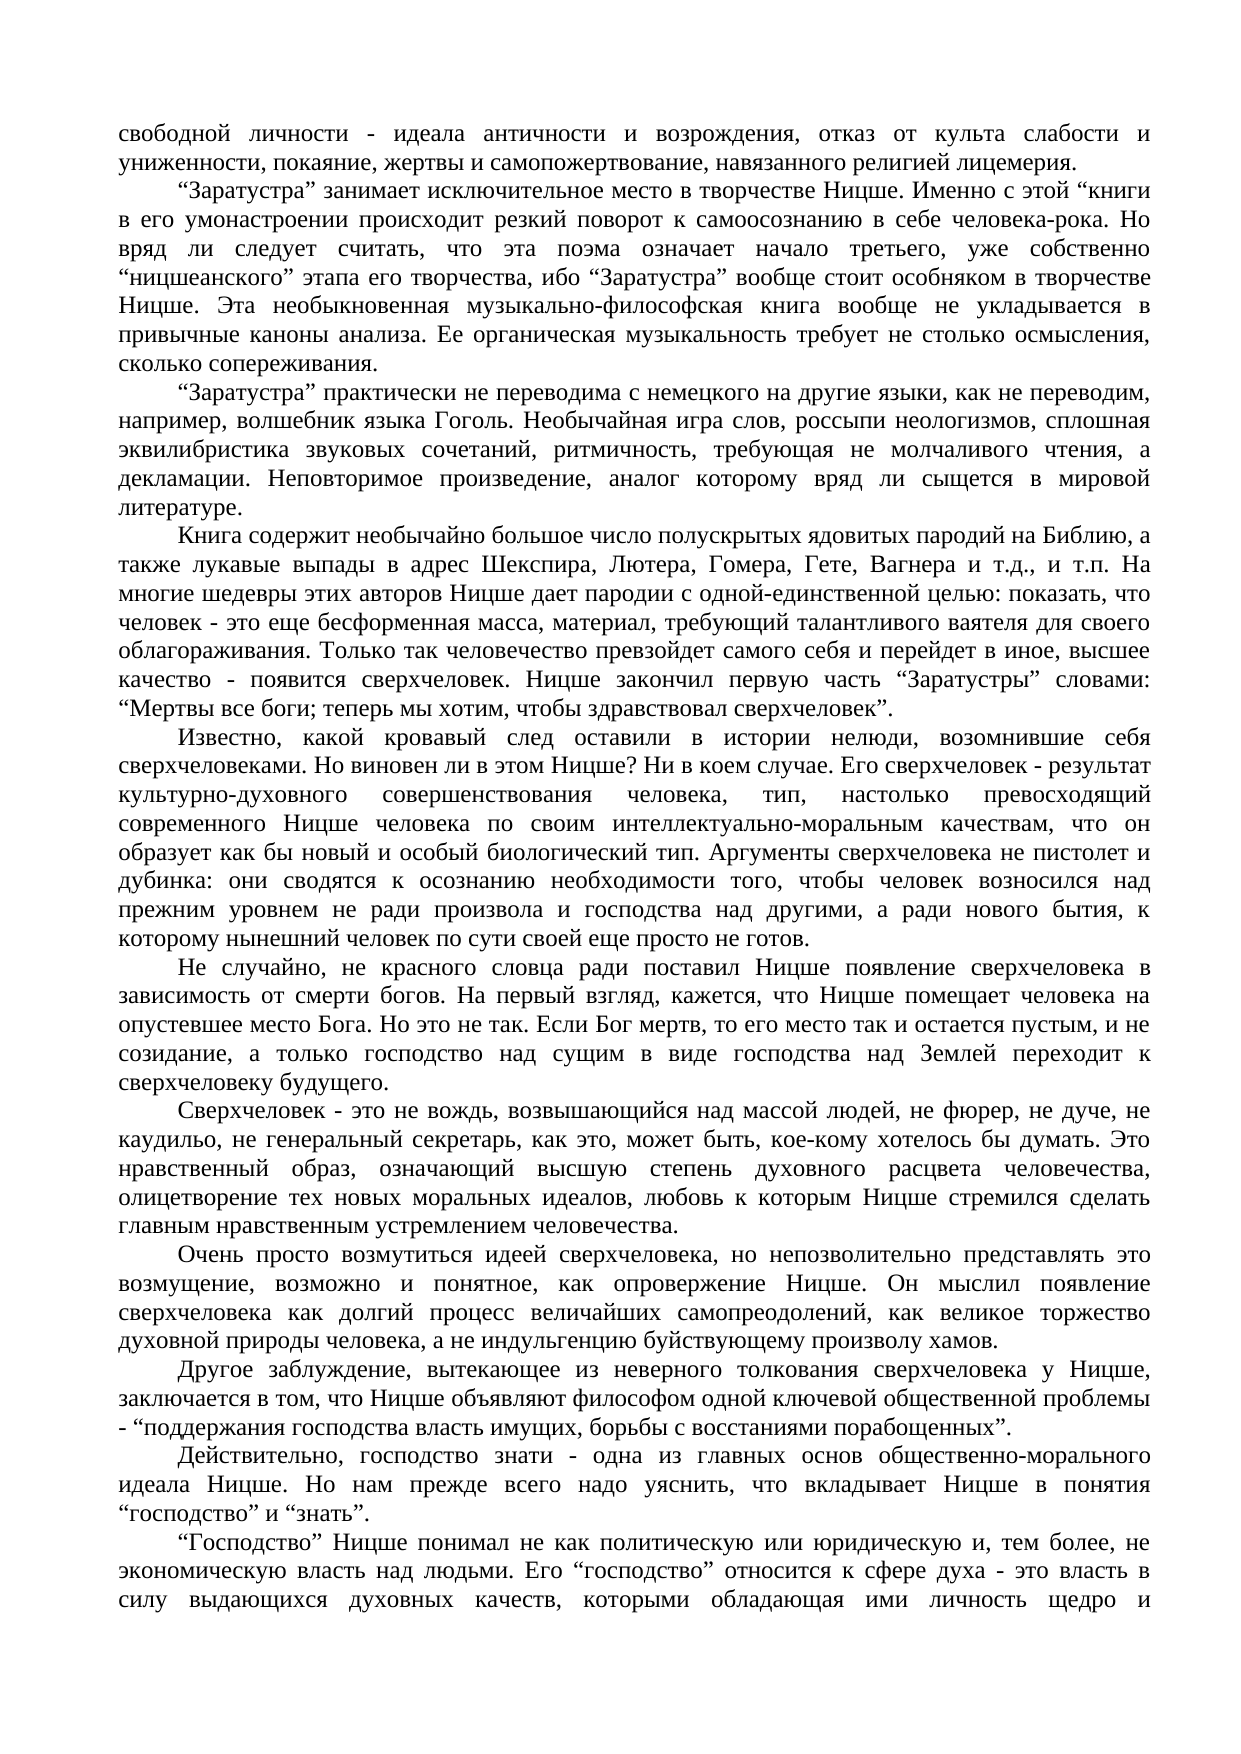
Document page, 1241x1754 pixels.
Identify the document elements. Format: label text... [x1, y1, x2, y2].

text Книга содержит необычайно большое число полускрытых ядовитых пародий на Библию, а также лукавые выпады в адрес Шекспира, Лютера, Гомера, Гете, Вагнера и т.д., и т.п. На многие шедевры этих авторов Ницше дает пародии с одной-единственной целью: показать, что человек - это еще бесформенная масса, материал, требующий талантливого ваятеля для своего облагораживания. Только так человечество превзойдет самого себя и перейдет в иное, высшее качество - появится сверхчеловек. Ницше закончил первую часть “Заратустры” словами: “Мертвы все боги; теперь мы хотим, чтобы здравствовал сверхчеловек”. [118, 521, 1152, 722]
text Известно, какой кровавый след оставили в истории нелюди, возомнившие себя сверхчеловеками. Но виновен ли в этом Ницше? Ни в коем случае. Его сверхчеловек - результат культурно-духовного совершенствования человека, тип, настолько превосходящий современного Ницше человека по своим интеллектуально-моральным качествам, что он образует как бы новый и особый биологический тип. Аргументы сверхчеловека не пистолет и дубинка: они сводятся к осознанию необходимости того, чтобы человек возносился над прежним уровнем не ради произвола и господства над другими, а ради нового бытия, к которому нынешний человек по сути своей еще просто не готов. [118, 722, 1152, 952]
text Не случайно, не красного словца ради поставил Ницше появление сверхчеловека в зависимость от смерти богов. На первый взгляд, кажется, что Ницше помещает человека на опустевшее место Бога. Но это не так. Если Бог мертв, то его место так и остается пустым, и не созидание, а только господство над сущим в виде господства над Землей переходит к сверхчеловеку будущего. [118, 952, 1152, 1096]
text Очень просто возмутиться идеей сверхчеловека, но непозволительно представлять это возмущение, возможно и понятное, как опровержение Ницше. Он мыслил появление сверхчеловека как долгий процесс величайших самопреодолений, как великое торжество духовной природы человека, а не индульгенцию буйствующему произволу хамов. [118, 1239, 1152, 1354]
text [118, 1527, 1152, 1613]
text Другое заблуждение, вытекающее из неверного толкования сверхчеловека у Ницше, заключается в том, что Ницше объявляют философом одной ключевой общественной проблемы - “поддержания господства власть имущих, борьбы с восстаниями порабощенных”. [118, 1354, 1152, 1441]
text “Заратустра” практически не переводима с немецкого на другие языки, как не переводим, например, волшебник языка Гоголь. Необычайная игра слов, россыпи неологизмов, сплошная эквилибристика звуковых сочетаний, ритмичность, требующая не молчаливого чтения, а декламации. Неповторимое произведение, аналог которому вряд ли сыщется в мировой литературе. [118, 377, 1152, 521]
text Действительно, господство знати - одна из главных основ общественно-морального идеала Ницше. Но нам прежде всего надо уяснить, что вкладывает Ницше в понятия “господство” и “знать”. [118, 1441, 1152, 1527]
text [118, 118, 1152, 176]
text “Заратустра” занимает исключительное место в творчестве Ницше. Именно с этой “книги в его умонастроении происходит резкий поворот к самоосознанию в себе человека-рока. Но вряд ли следует считать, что эта поэма означает начало третьего, уже собственно “ницшеанского” этапа его творчества, ибо “Заратустра” вообще стоит особняком в творчестве Ницше. Эта необыкновенная музыкально-философская книга вообще не укладывается в привычные каноны анализа. Ее органическая музыкальность требует не столько осмысления, сколько сопереживания. [118, 176, 1152, 377]
text Сверхчеловек - это не вождь, возвышающийся над массой людей, не фюрер, не дуче, не каудильо, не генеральный секретарь, как это, может быть, кое-кому хотелось бы думать. Это нравственный образ, означающий высшую степень духовного расцвета человечества, олицетворение тех новых моральных идеалов, любовь к которым Ницше стремился сделать главным нравственным устремлением человечества. [118, 1096, 1152, 1239]
